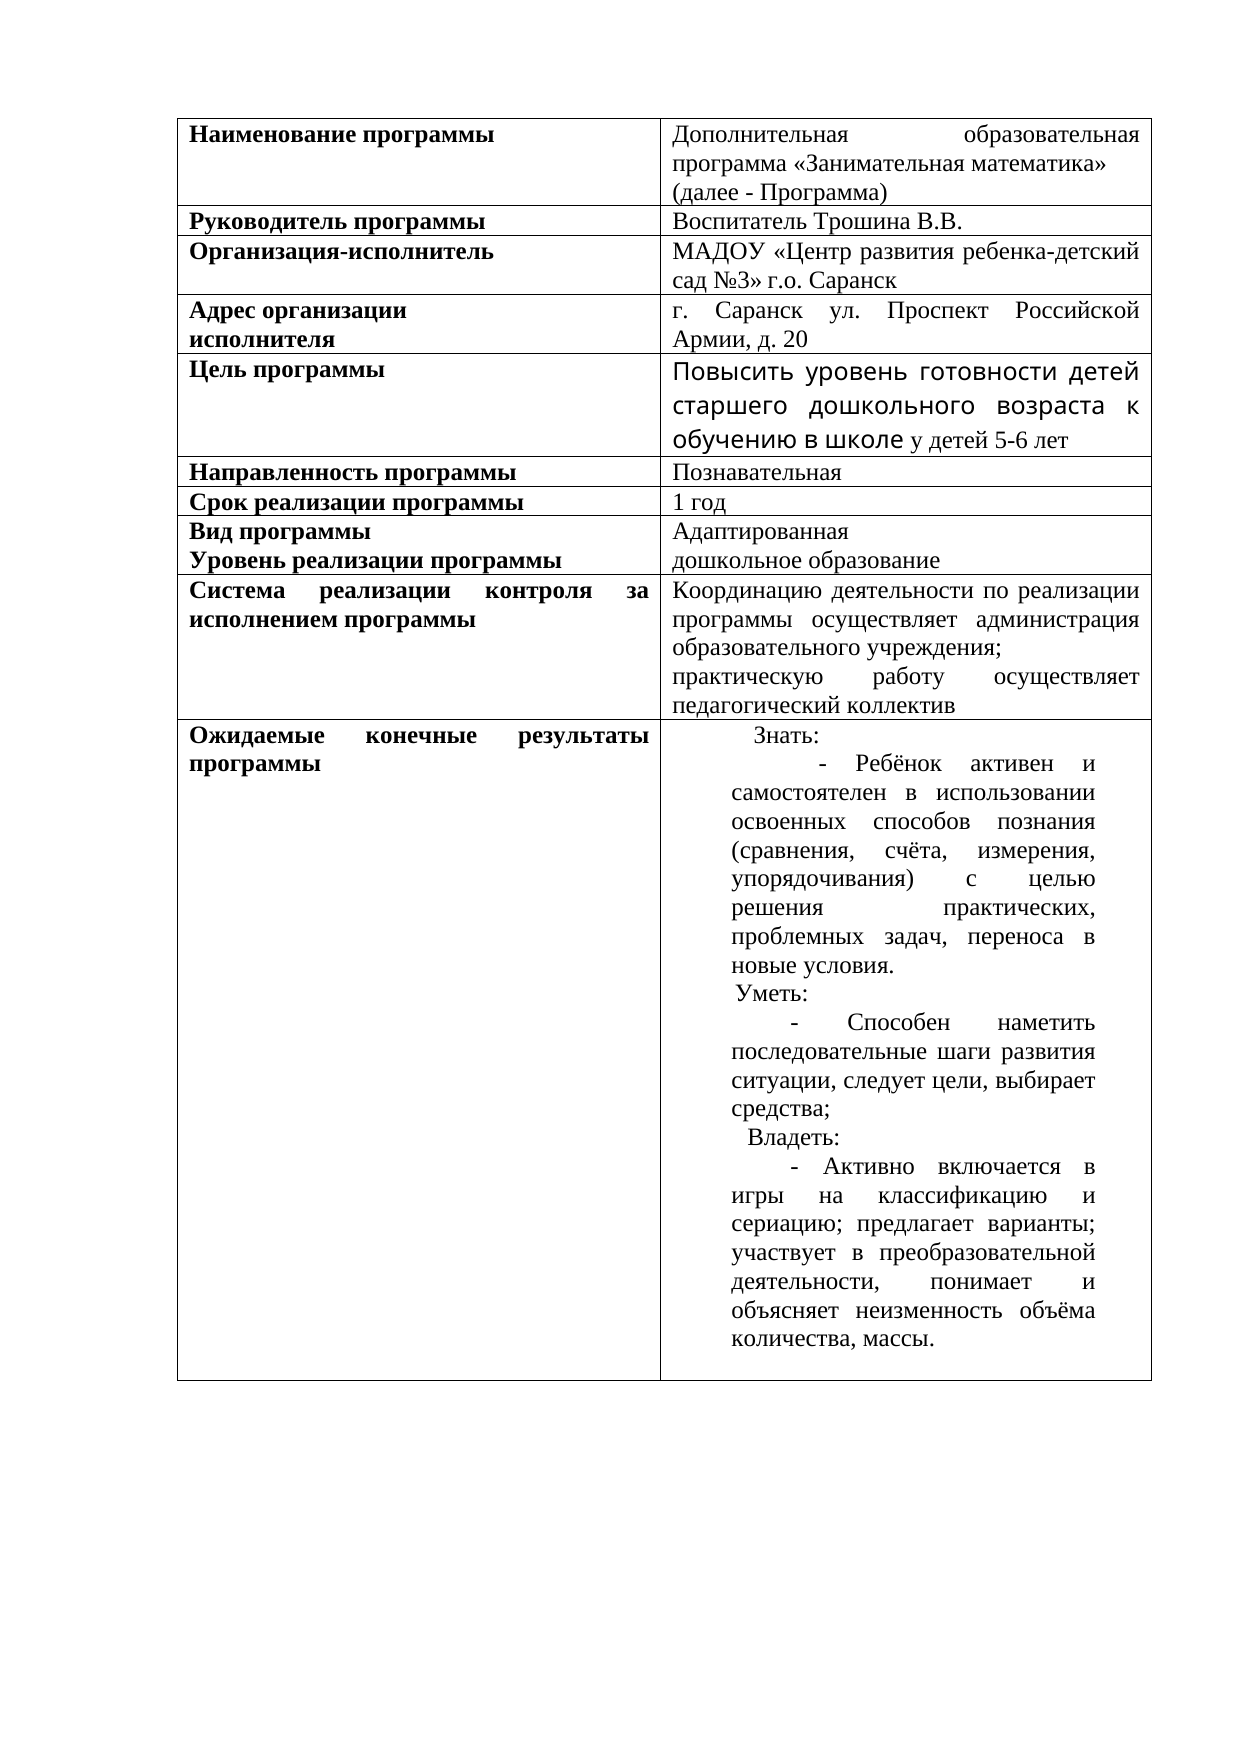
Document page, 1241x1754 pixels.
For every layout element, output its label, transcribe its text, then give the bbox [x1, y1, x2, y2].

table_cell Повысить уровень готовности детей старшего дошкольного возраста к обучению в школе у детей 5-6 лет [661, 354, 1151, 456]
table_cell Цель программы [178, 354, 660, 456]
table_cell 1 год [661, 487, 1151, 515]
table_cell Воспитатель Трошина В.В. [661, 206, 1151, 235]
table_cell Срок реализации программы [178, 487, 660, 515]
table_cell г. Саранск ул. Проспект Российской Армии, д. 20 [661, 295, 1151, 353]
table_cell Организация-исполнитель [178, 236, 660, 294]
table_cell Система реализации контроля за исполнением программы [178, 575, 660, 719]
table_cell Направленность программы [178, 457, 660, 486]
table_cell МАДОУ «Центр развития ребенка-детский сад №3» г.о. Саранск [661, 236, 1151, 294]
table_cell Адаптированная дошкольное образование [661, 516, 1151, 574]
table_cell Познавательная [661, 457, 1151, 486]
table_cell Координацию деятельности по реализации программы осуществляет администрация образовательного учреждения; практическую работу осуществляет педагогический коллектив [661, 575, 1151, 719]
table_header Наименование программы [178, 119, 660, 205]
table_cell Ожидаемые конечные результаты программы [178, 720, 660, 1380]
table_cell Вид программы Уровень реализации программы [178, 516, 660, 574]
table_cell Руководитель программы [178, 206, 660, 235]
table_cell Адрес организации исполнителя [178, 295, 660, 353]
table_cell Знать: - Ребёнок активен и самостоятелен в использовании освоенных способов познания (сравнения, счёта, измерения, упорядочивания) с целью решения практических, проблемных задач, переноса в новые условия. Уметь: - Способен наметить последовательные шаги развития ситуации, следует цели, выбирает средства; Владеть: - Активно включается в игры на классификацию и сериацию; предлагает варианты; участвует в преобразовательной деятельности, понимает и объясняет неизменность объёма количества, массы. [661, 720, 1151, 1380]
table_header Дополнительная образовательная программа «Занимательная математика» (далее - Программа) [661, 119, 1151, 205]
